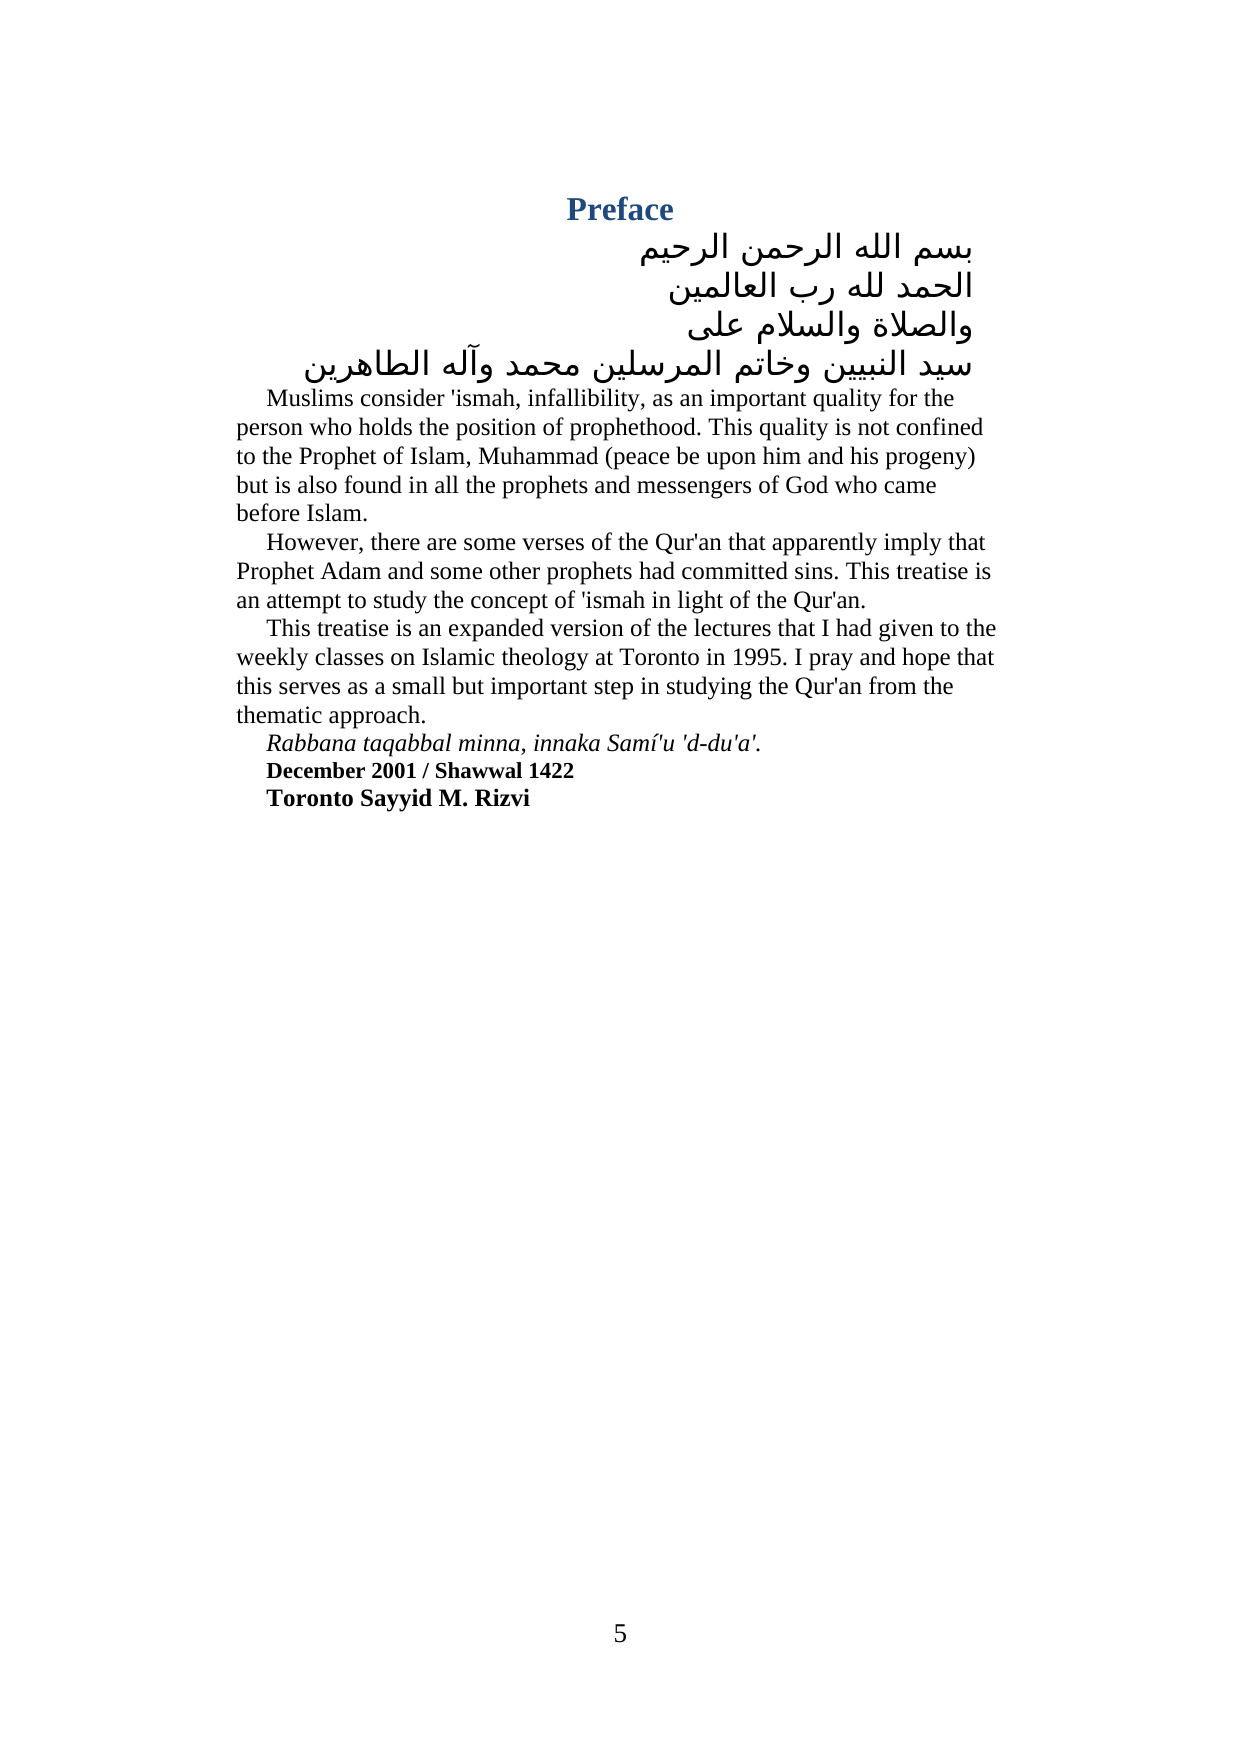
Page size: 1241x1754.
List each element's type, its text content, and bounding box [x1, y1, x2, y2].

text However, there are some verses of the Qur'an that apparently imply that Prophet Adam and some other prophets had committed sins. This treatise is an attempt to study the concept of 'ismah in light of the Qur'an. [236, 527, 1004, 613]
subtitle Preface [236, 190, 1004, 228]
text الحمد لله رب العالمين [236, 267, 1004, 306]
text Toronto Sayyid M. Rizvi [236, 783, 1004, 812]
text سيد النبيين وخاتم المرسلين محمد وآله الطاهرين [236, 344, 1004, 383]
text Rabbana taqabbal minna, innaka Samí'u 'd-du'a'. [236, 728, 1004, 757]
text December 2001 / Shawwal 1422 [236, 757, 1004, 783]
text بسم الله الرحمن الرحيم [236, 228, 1004, 267]
text This treatise is an expanded version of the lectures that I had given to the weekly classes on Islamic theology at Toronto in 1995. I pray and hope that this serves as a small but important step in studying the Qur'an from the thematic approach. [236, 613, 1004, 728]
text والصلاة والسلام على [236, 306, 1004, 344]
text Muslims consider 'ismah, infallibility, as an important quality for the person who holds the position of prophethood. This quality is not confined to the Prophet of Islam, Muhammad (peace be upon him and his progeny) but is also found in all the prophets and messengers of God who came before Islam. [236, 383, 1004, 527]
